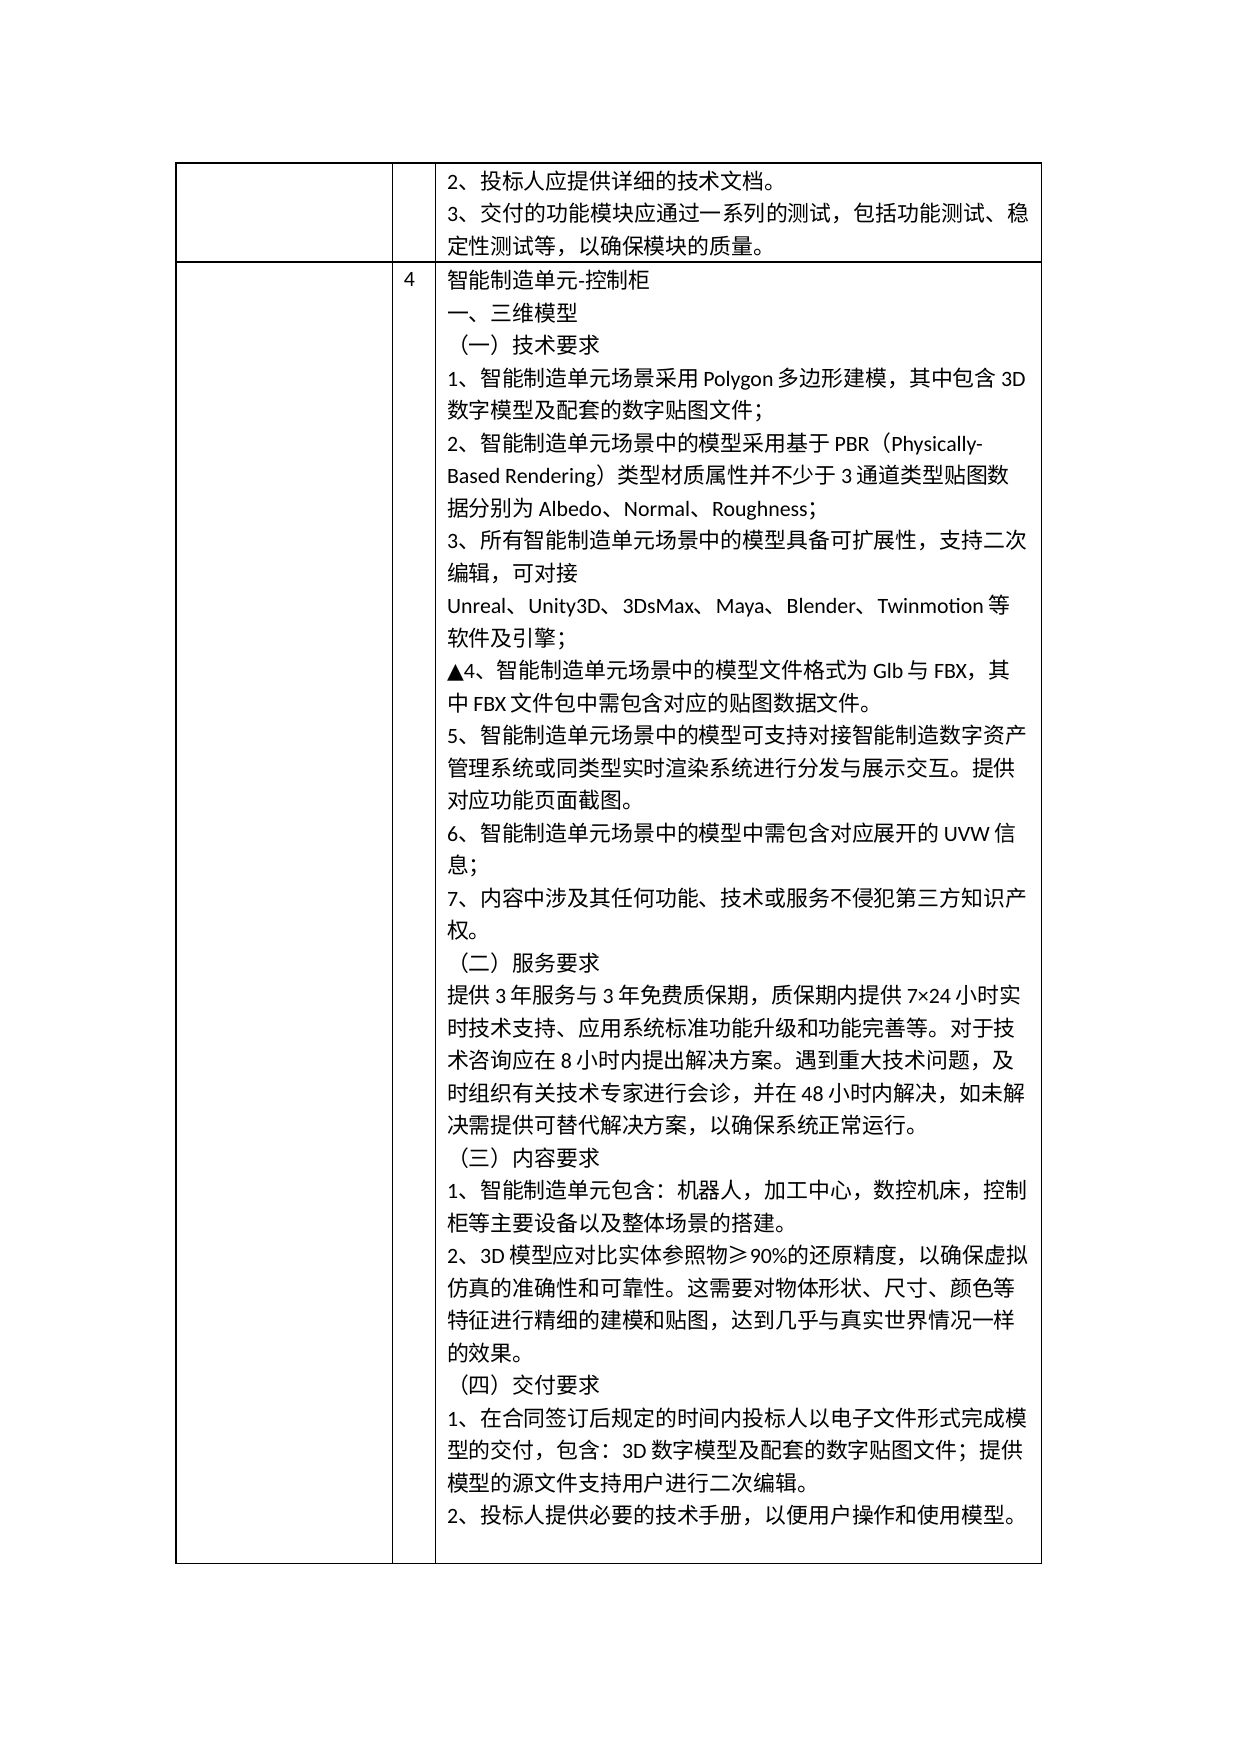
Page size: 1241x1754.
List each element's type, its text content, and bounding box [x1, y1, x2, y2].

table_cell 4 [393, 263, 435, 1563]
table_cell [436, 263, 1041, 1563]
table_cell [177, 164, 392, 261]
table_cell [436, 164, 1041, 261]
table_cell 3 [393, 164, 435, 261]
table_cell [177, 263, 392, 1563]
